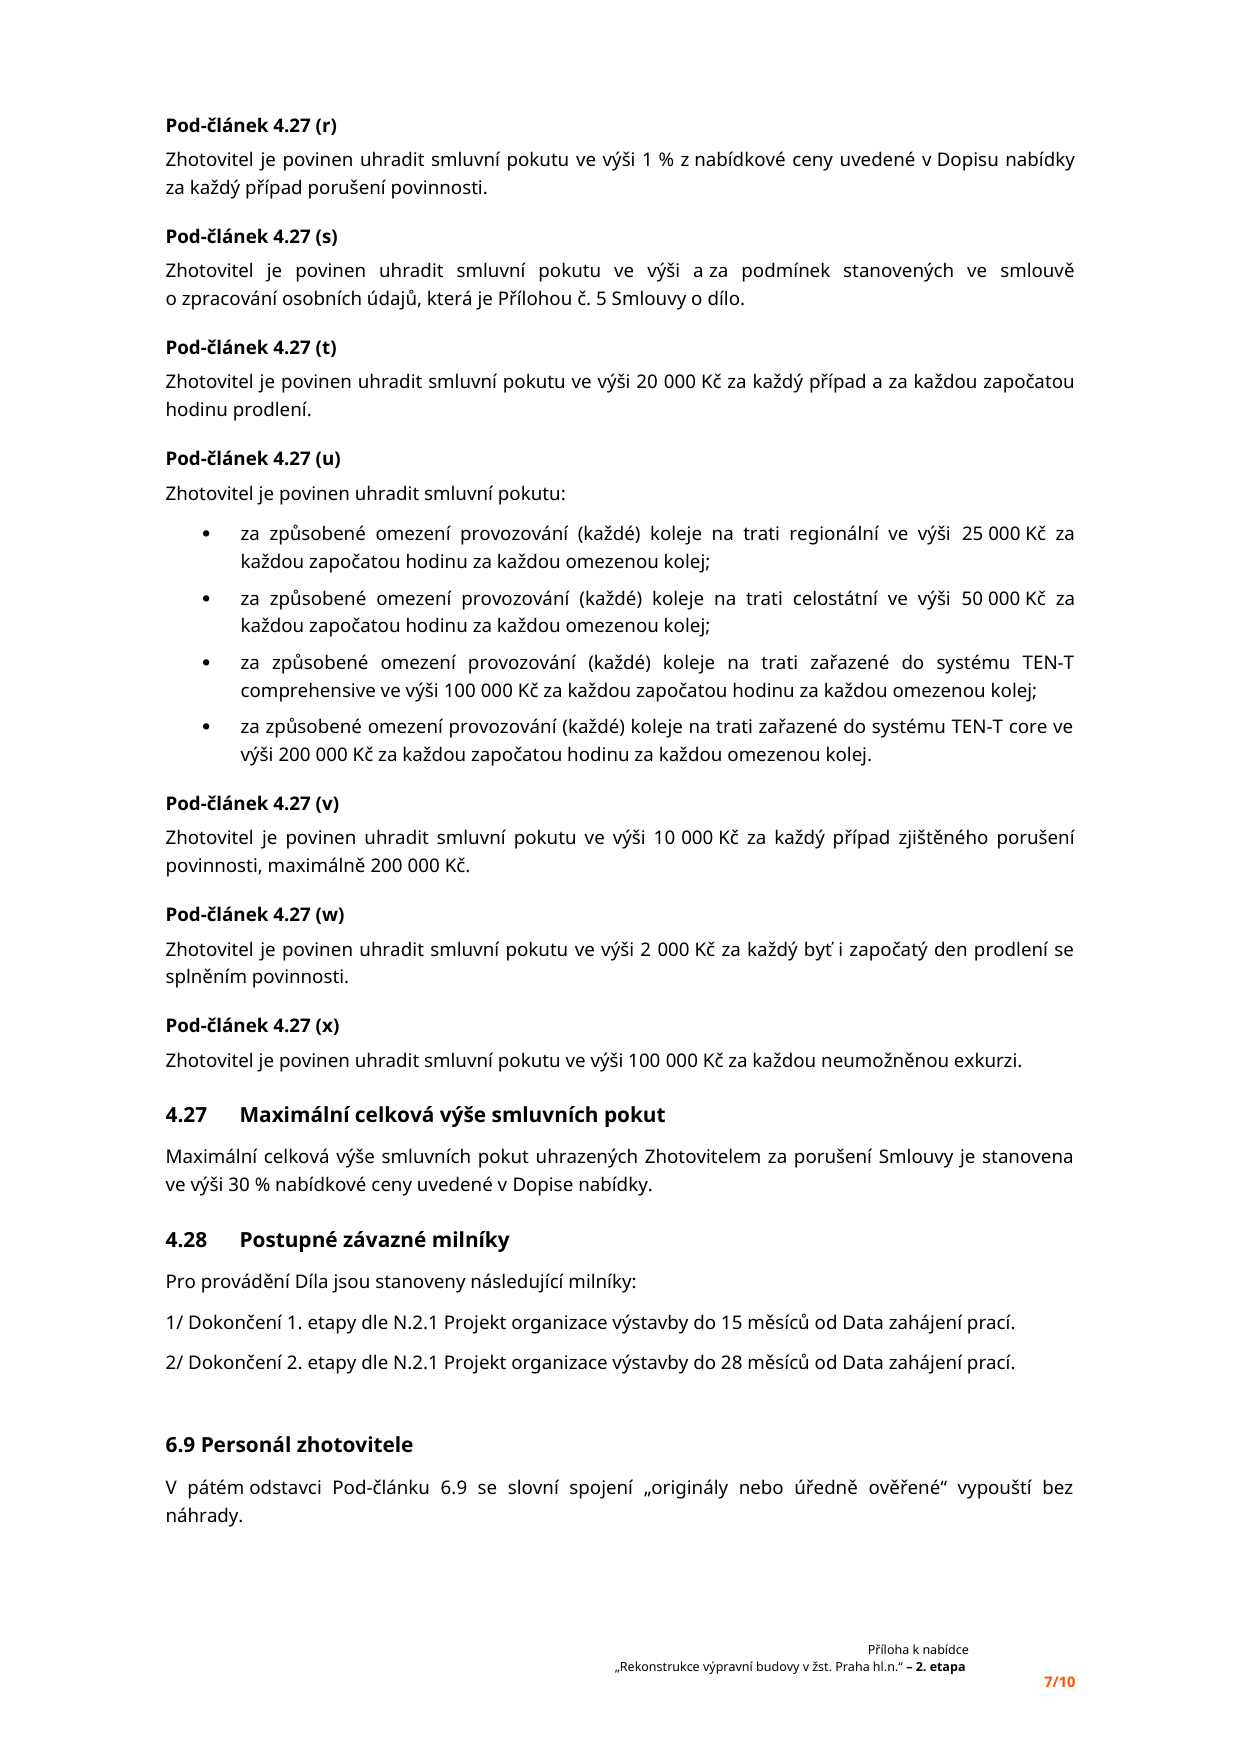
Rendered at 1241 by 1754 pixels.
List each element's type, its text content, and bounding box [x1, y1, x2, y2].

text Pod-článek 4.27 (t) [165, 334, 1075, 360]
text Pod-článek 4.27 (u) [165, 446, 1075, 471]
text za způsobené omezení provozování (každé) koleje na trati zařazené do systému TEN-T comprehensive ve výši 100 000 Kč za každou započatou hodinu za každou omezenou kolej; [203, 649, 1075, 703]
text 6.9 Personál zhotovitele [165, 1431, 1075, 1459]
text Zhotovitel je povinen uhradit smluvní pokutu ve výši 100 000 Kč za každou neumožněnou exkurzi. [165, 1047, 1075, 1072]
text Zhotovitel je povinen uhradit smluvní pokutu ve výši a za podmínek stanovených ve smlouvě o zpracování osobních údajů, která je Přílohou č. 5 Smlouvy o dílo. [165, 258, 1075, 311]
text Pod-článek 4.27 (v) [165, 790, 1075, 816]
text za způsobené omezení provozování (každé) koleje na trati regionální ve výši 25 000 Kč za každou započatou hodinu za každou omezenou kolej; [203, 520, 1075, 574]
text Pod-článek 4.27 (w) [165, 902, 1075, 927]
text Zhotovitel je povinen uhradit smluvní pokutu: [165, 480, 1075, 505]
text 4.28 Postupné závazné milníky [165, 1225, 1075, 1253]
text Zhotovitel je povinen uhradit smluvní pokutu ve výši 2 000 Kč za každý byť i započatý den prodlení se splněním povinnosti. [165, 936, 1075, 989]
text Pro provádění Díla jsou stanoveny následující milníky: [165, 1268, 1075, 1294]
text 2/ Dokončení 2. etapy dle N.2.1 Projekt organizace výstavby do 28 měsíců od Data zahájení prací. [165, 1349, 1075, 1375]
text Zhotovitel je povinen uhradit smluvní pokutu ve výši 20 000 Kč za každý případ a za každou započatou hodinu prodlení. [165, 369, 1075, 422]
text Pod-článek 4.27 (x) [165, 1013, 1075, 1038]
text V pátém odstavci Pod-článku 6.9 se slovní spojení „originály nebo úředně ověřené“ vypouští bez náhrady. [165, 1474, 1075, 1528]
text Zhotovitel je povinen uhradit smluvní pokutu ve výši 10 000 Kč za každý případ zjištěného porušení povinnosti, maximálně 200 000 Kč. [165, 825, 1075, 878]
text 4.27 Maximální celková výše smluvních pokut [165, 1100, 1075, 1128]
text za způsobené omezení provozování (každé) koleje na trati zařazené do systému TEN-T core ve výši 200 000 Kč za každou započatou hodinu za každou omezenou kolej. [203, 713, 1075, 767]
text Zhotovitel je povinen uhradit smluvní pokutu ve výši 1 % z nabídkové ceny uvedené v Dopisu nabídky za každý případ porušení povinnosti. [165, 146, 1075, 200]
text 1/ Dokončení 1. etapy dle N.2.1 Projekt organizace výstavby do 15 měsíců od Data zahájení prací. [165, 1309, 1075, 1334]
text Maximální celková výše smluvních pokut uhrazených Zhotovitelem za porušení Smlouvy je stanovena ve výši 30 % nabídkové ceny uvedené v Dopise nabídky. [165, 1144, 1075, 1197]
text za způsobené omezení provozování (každé) koleje na trati celostátní ve výši 50 000 Kč za každou započatou hodinu za každou omezenou kolej; [203, 585, 1075, 638]
text Pod-článek 4.27 (s) [165, 223, 1075, 249]
text Pod-článek 4.27 (r) [165, 112, 1075, 138]
